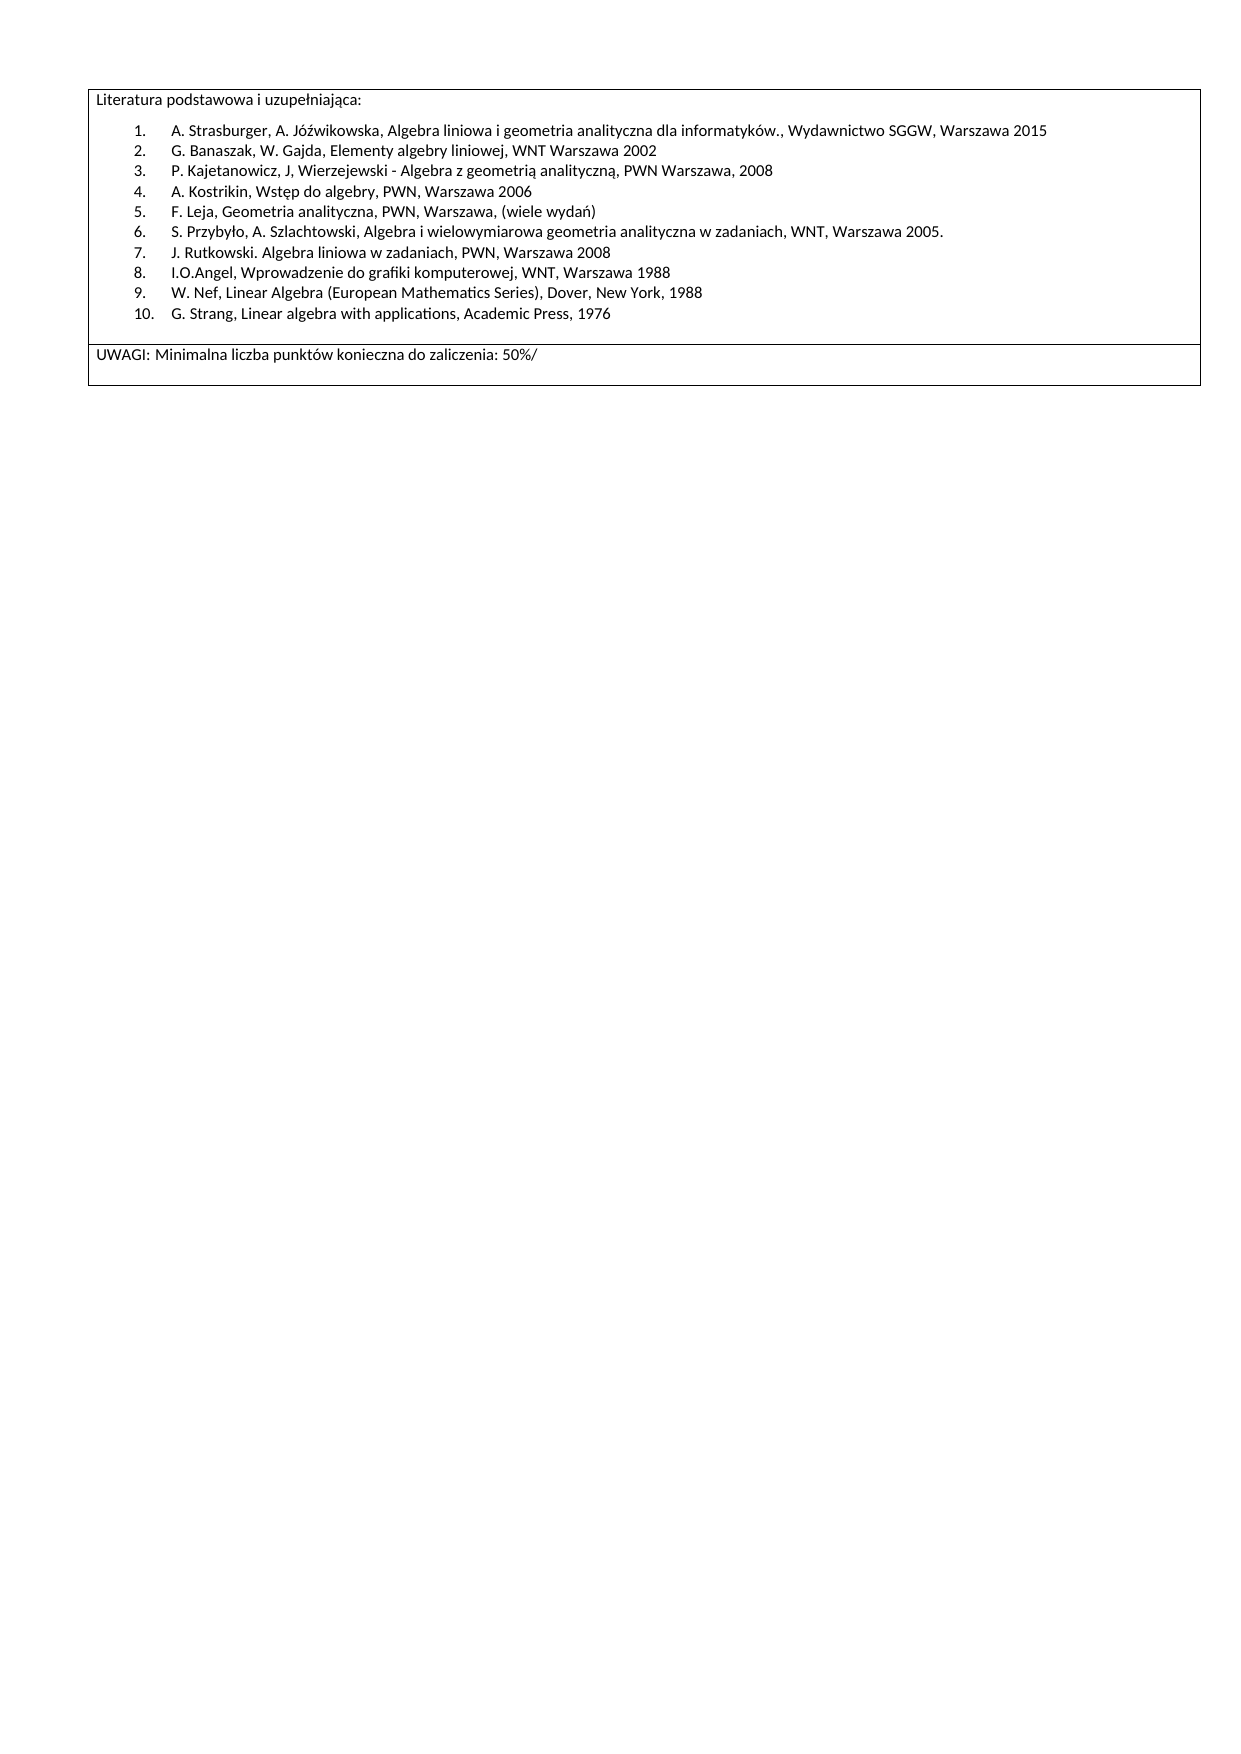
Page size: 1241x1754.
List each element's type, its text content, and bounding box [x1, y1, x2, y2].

table_cell Literatura podstawowa i uzupełniająca: A. Strasburger, A. Jóźwikowska, Algebra liniowa i geometria analityczna dla informatyków., Wydawnictwo SGGW, Warszawa 2015 G. Banaszak, W. Gajda, Elementy algebry liniowej, WNT Warszawa 2002 P. Kajetanowicz, J, Wierzejewski - Algebra z geometrią analityczną, PWN Warszawa, 2008 A. Kostrikin, Wstęp do algebry, PWN, Warszawa 2006 F. Leja, Geometria analityczna, PWN, Warszawa, (wiele wydań) S. Przybyło, A. Szlachtowski, Algebra i wielowymiarowa geometria analityczna w zadaniach, WNT, Warszawa 2005. J. Rutkowski. Algebra liniowa w zadaniach, PWN, Warszawa 2008 I.O.Angel, Wprowadzenie do grafiki komputerowej, WNT, Warszawa 1988 W. Nef, Linear Algebra (European Mathematics Series), Dover, New York, 1988 G. Strang, Linear algebra with applications, Academic Press, 1976 [89, 90, 1200, 343]
table_cell UWAGI: Minimalna liczba punktów konieczna do zaliczenia: 50%/ [89, 345, 1200, 385]
